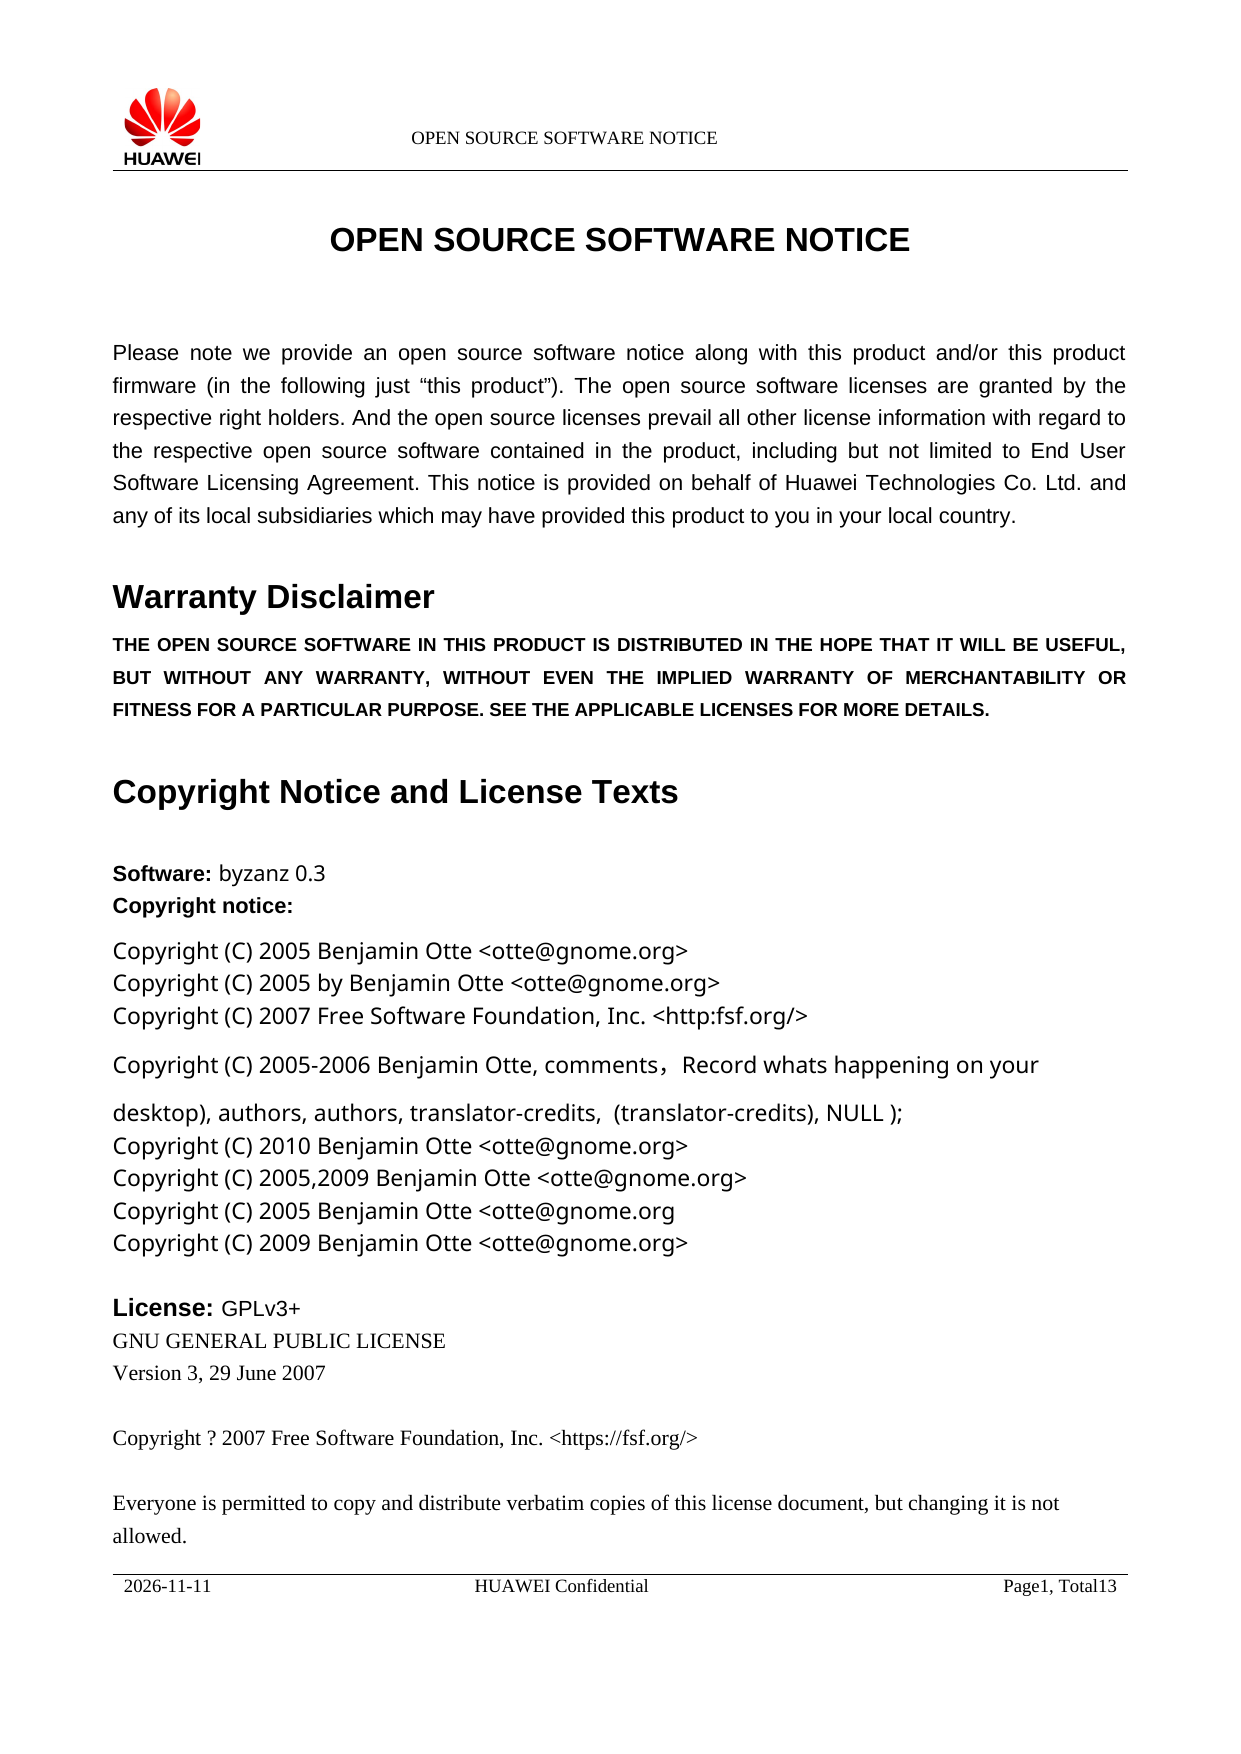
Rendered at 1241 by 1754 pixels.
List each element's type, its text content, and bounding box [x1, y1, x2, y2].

text The open source software in this product is distributed in the hope that it will be useful, but WITHOUT ANY WARRANTY, without even the implied warranty of MERCHANTABILITY or FITNESS FOR A PARTICULAR PURPOSE. See the applicable licenses for more details. [112, 629, 1128, 726]
text Warranty Disclaimer [112, 564, 1128, 629]
text License: GPLv3+ [112, 1291, 1128, 1324]
text Copyright notice: [112, 889, 1128, 921]
text Copyright Notice and License Texts [112, 759, 1128, 824]
text Copyright (C) 2005 Benjamin Otte <otte@gnome.org> Copyright (C) 2005 by Benjamin Otte <otte@gnome.org> Copyright (C) 2007 Free Software Foundation, Inc. <http:fsf.org/> Copyright (C) 2005-2006 Benjamin Otte, comments，Record whats happening on your desktop), authors, authors, translator-credits, (translator-credits), NULL ); Copyright (C) 2010 Benjamin Otte <otte@gnome.org> Copyright (C) 2005,2009 Benjamin Otte <otte@gnome.org> Copyright (C) 2005 Benjamin Otte <otte@gnome.org Copyright (C) 2009 Benjamin Otte <otte@gnome.org> [112, 934, 1128, 1291]
text Please note we provide an open source software notice along with this product and/or this product firmware (in the following just “this product”). The open source software licenses are granted by the respective right holders. And the open source licenses prevail all other license information with regard to the respective open source software contained in the product, including but not limited to End User Software Licensing Agreement. This notice is provided on behalf of Huawei Technologies Co. Ltd. and any of its local subsidiaries which may have provided this product to you in your local country. [112, 336, 1128, 531]
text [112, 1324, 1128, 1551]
text OPEN SOURCE SOFTWARE NOTICE [112, 206, 1128, 271]
picture [124, 88, 201, 165]
title Software: byzanz 0.3 [112, 856, 1128, 889]
